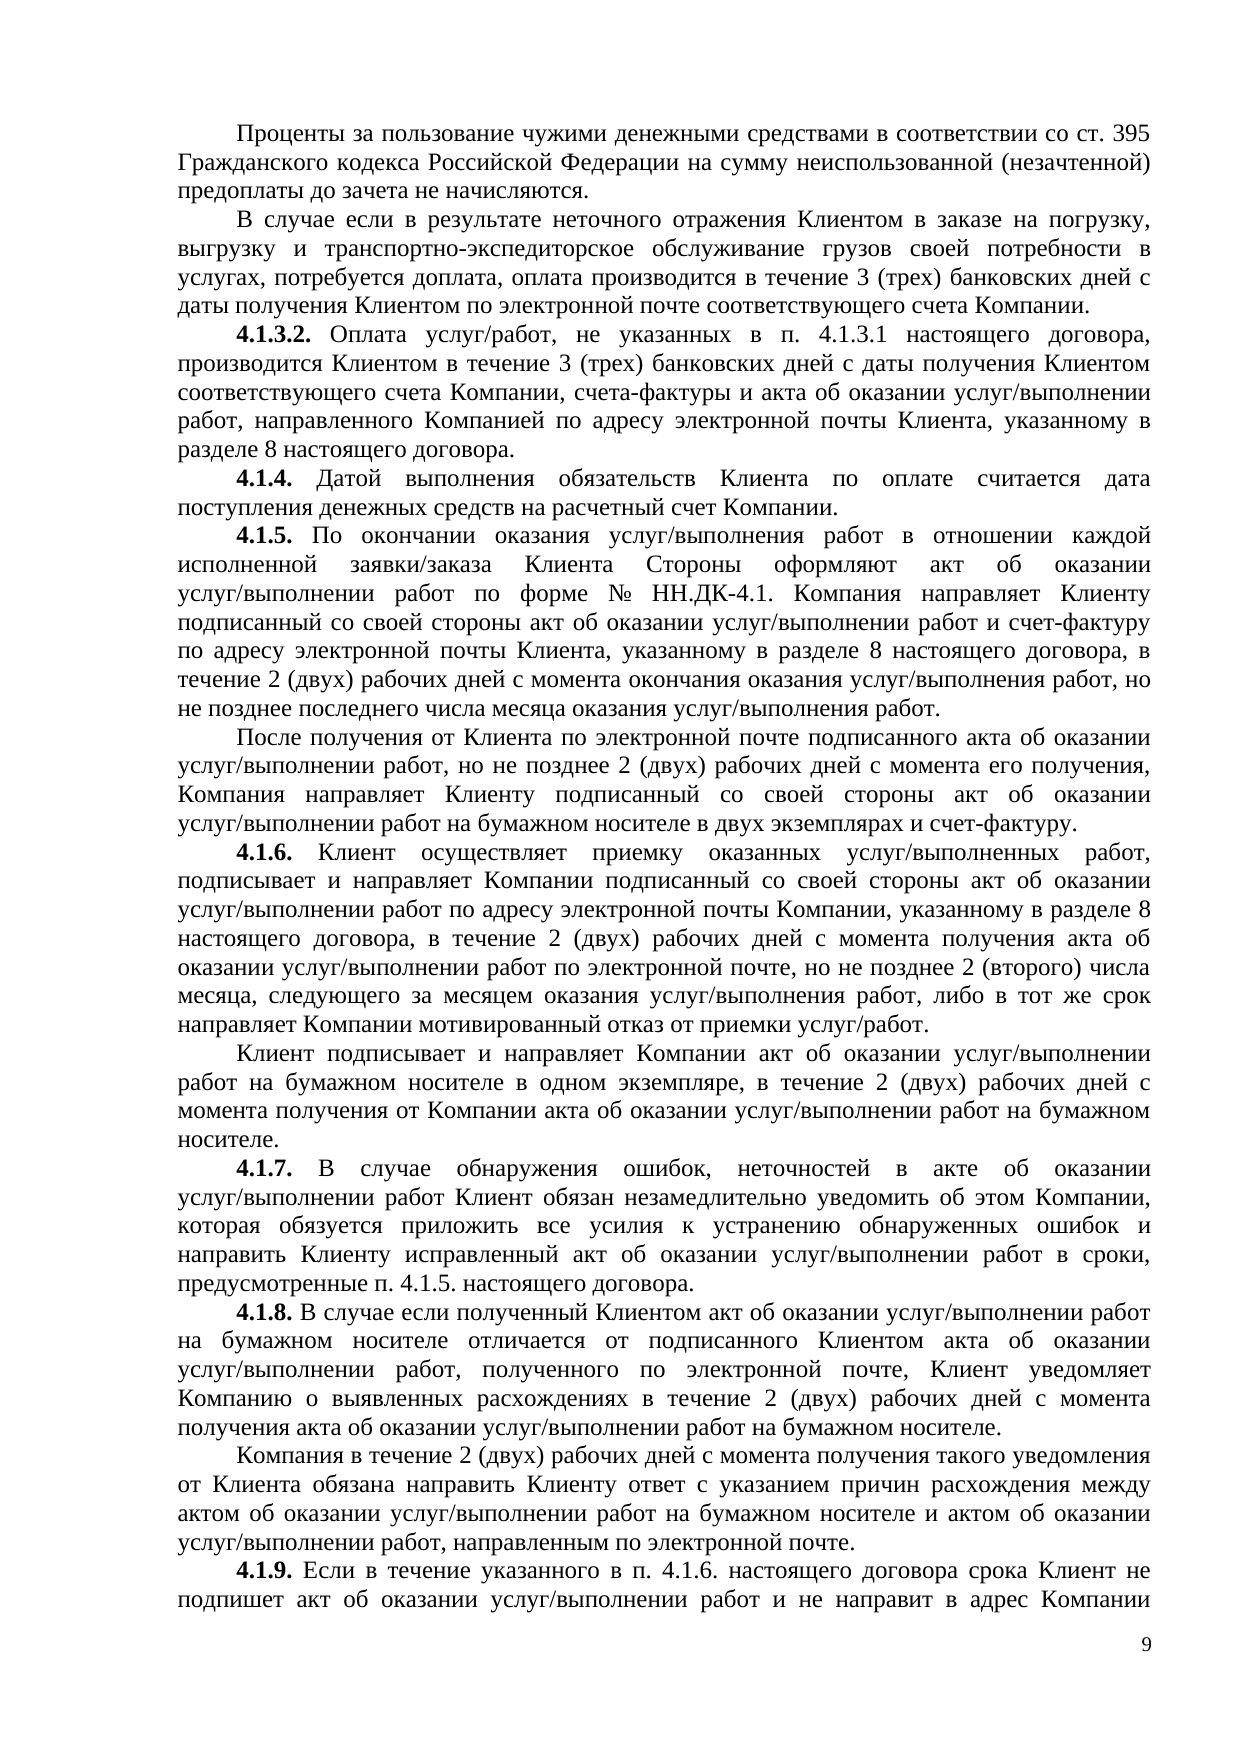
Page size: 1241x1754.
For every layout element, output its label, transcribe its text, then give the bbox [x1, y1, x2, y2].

text 4.1.4. Датой выполнения обязательств Клиента по оплате считается дата поступления денежных средств на расчетный счет Компании. [177, 463, 1152, 521]
text Компания в течение 2 (двух) рабочих дней с момента получения такого уведомления от Клиента обязана направить Клиенту ответ с указанием причин расхождения между актом об оказании услуг/выполнении работ на бумажном носителе и актом об оказании услуг/выполнении работ, направленным по электронной почте. [177, 1441, 1152, 1556]
text 4.1.3.2. Оплата услуг/работ, не указанных в п. 4.1.3.1 настоящего договора, производится Клиентом в течение 3 (трех) банковских дней с даты получения Клиентом соответствующего счета Компании, счета-фактуры и акта об оказании услуг/выполнении работ, направленного Компанией по адресу электронной почты Клиента, указанному в разделе 8 настоящего договора. [177, 319, 1152, 463]
text 4.1.6. Клиент осуществляет приемку оказанных услуг/выполненных работ, подписывает и направляет Компании подписанный со своей стороны акт об оказании услуг/выполнении работ по адресу электронной почты Компании, указанному в разделе 8 настоящего договора, в течение 2 (двух) рабочих дней с момента получения акта об оказании услуг/выполнении работ по электронной почте, но не позднее 2 (второго) числа месяца, следующего за месяцем оказания услуг/выполнения работ, либо в тот же срок направляет Компании мотивированный отказ от приемки услуг/работ. [177, 837, 1152, 1038]
text 4.1.7. В случае обнаружения ошибок, неточностей в акте об оказании услуг/выполнении работ Клиент обязан незамедлительно уведомить об этом Компании, которая обязуется приложить все усилия к устранению обнаруженных ошибок и направить Клиенту исправленный акт об оказании услуг/выполнении работ в сроки, предусмотренные п. 4.1.5. настоящего договора. [177, 1153, 1152, 1297]
text Проценты за пользование чужими денежными средствами в соответствии со ст. 395 Гражданского кодекса Российской Федерации на сумму неиспользованной (незачтенной) предоплаты до зачета не начисляются. [177, 118, 1152, 204]
text Клиент подписывает и направляет Компании акт об оказании услуг/выполнении работ на бумажном носителе в одном экземпляре, в течение 2 (двух) рабочих дней с момента получения от Компании акта об оказании услуг/выполнении работ на бумажном носителе. [177, 1038, 1152, 1153]
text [177, 1556, 1152, 1613]
text После получения от Клиента по электронной почте подписанного акта об оказании услуг/выполнении работ, но не позднее 2 (двух) рабочих дней с момента его получения, Компания направляет Клиенту подписанный со своей стороны акт об оказании услуг/выполнении работ на бумажном носителе в двух экземплярах и счет-фактуру. [177, 722, 1152, 837]
text В случае если в результате неточного отражения Клиентом в заказе на погрузку, выгрузку и транспортно-экспедиторское обслуживание грузов своей потребности в услугах, потребуется доплата, оплата производится в течение 3 (трех) банковских дней с даты получения Клиентом по электронной почте соответствующего счета Компании. [177, 204, 1152, 319]
text 4.1.8. В случае если полученный Клиентом акт об оказании услуг/выполнении работ на бумажном носителе отличается от подписанного Клиентом акта об оказании услуг/выполнении работ, полученного по электронной почте, Клиент уведомляет Компанию о выявленных расхождениях в течение 2 (двух) рабочих дней с момента получения акта об оказании услуг/выполнении работ на бумажном носителе. [177, 1297, 1152, 1441]
text 4.1.5. По окончании оказания услуг/выполнения работ в отношении каждой исполненной заявки/заказа Клиента Стороны оформляют акт об оказании услуг/выполнении работ по форме № НН.ДК-4.1. Компания направляет Клиенту подписанный со своей стороны акт об оказании услуг/выполнении работ и счет-фактуру по адресу электронной почты Клиента, указанному в разделе 8 настоящего договора, в течение 2 (двух) рабочих дней с момента окончания оказания услуг/выполнения работ, но не позднее последнего числа месяца оказания услуг/выполнения работ. [177, 521, 1152, 722]
